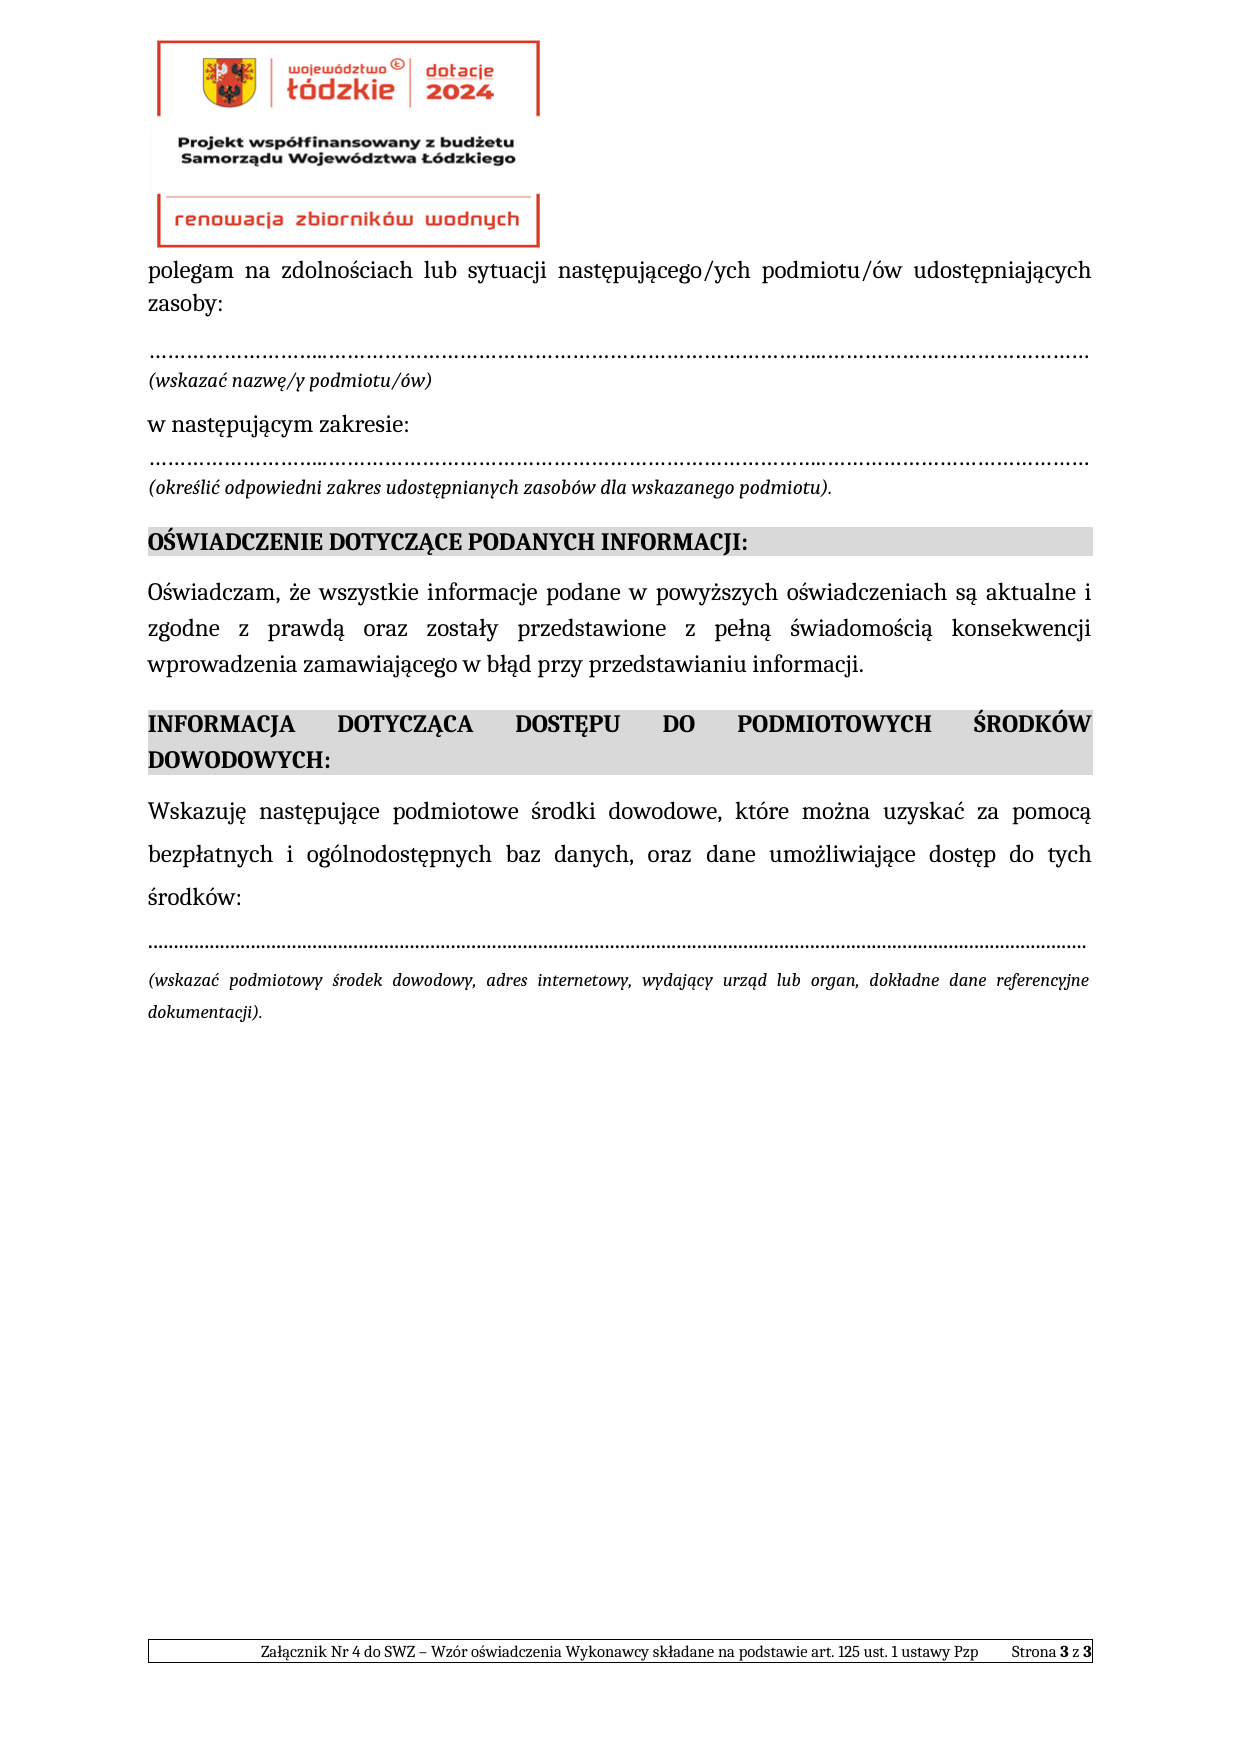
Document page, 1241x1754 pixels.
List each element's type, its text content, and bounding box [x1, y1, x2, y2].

text (określić odpowiedni zakres udostępnianych zasobów dla wskazanego podmiotu). [148, 476, 1093, 500]
text ....................................................................................................................................................................................... [148, 926, 1093, 955]
text ………………………..……………………………………………………………………..…………………………………… [148, 443, 1093, 472]
text (wskazać nazwę/y podmiotu/ów) [148, 369, 1093, 393]
text OŚWIADCZENIE DOTYCZĄCE PODANYCH INFORMACJI: [148, 527, 1093, 556]
text Wskazuję następujące podmiotowe środki dowodowe, które można uzyskać za pomocą bezpłatnych i ogólnodostępnych baz danych, oraz dane umożliwiające dostęp do tych środków: [148, 797, 1093, 912]
picture [147, 32, 550, 256]
text w następującym zakresie: [148, 410, 1093, 439]
text ………………………..……………………………………………………………………..…………………………………… [148, 336, 1093, 364]
text Oświadczam, że wszystkie informacje podane w powyższych oświadczeniach są aktualne i zgodne z prawdą oraz zostały przedstawione z pełną świadomością konsekwencji wprowadzenia zamawiającego w błąd przy przedstawianiu informacji. [148, 578, 1093, 679]
text (wskazać podmiotowy środek dowodowy, adres internetowy, wydający urząd lub organ, dokładne dane referencyjne dokumentacji). [148, 969, 1093, 1023]
text INFORMACJA DOTYCZĄCA DOSTĘPU DO PODMIOTOWYCH ŚRODKÓW DOWODOWYCH: [148, 710, 1093, 775]
text polegam na zdolnościach lub sytuacji następującego/ych podmiotu/ów udostępniających zasoby: [148, 256, 1093, 318]
